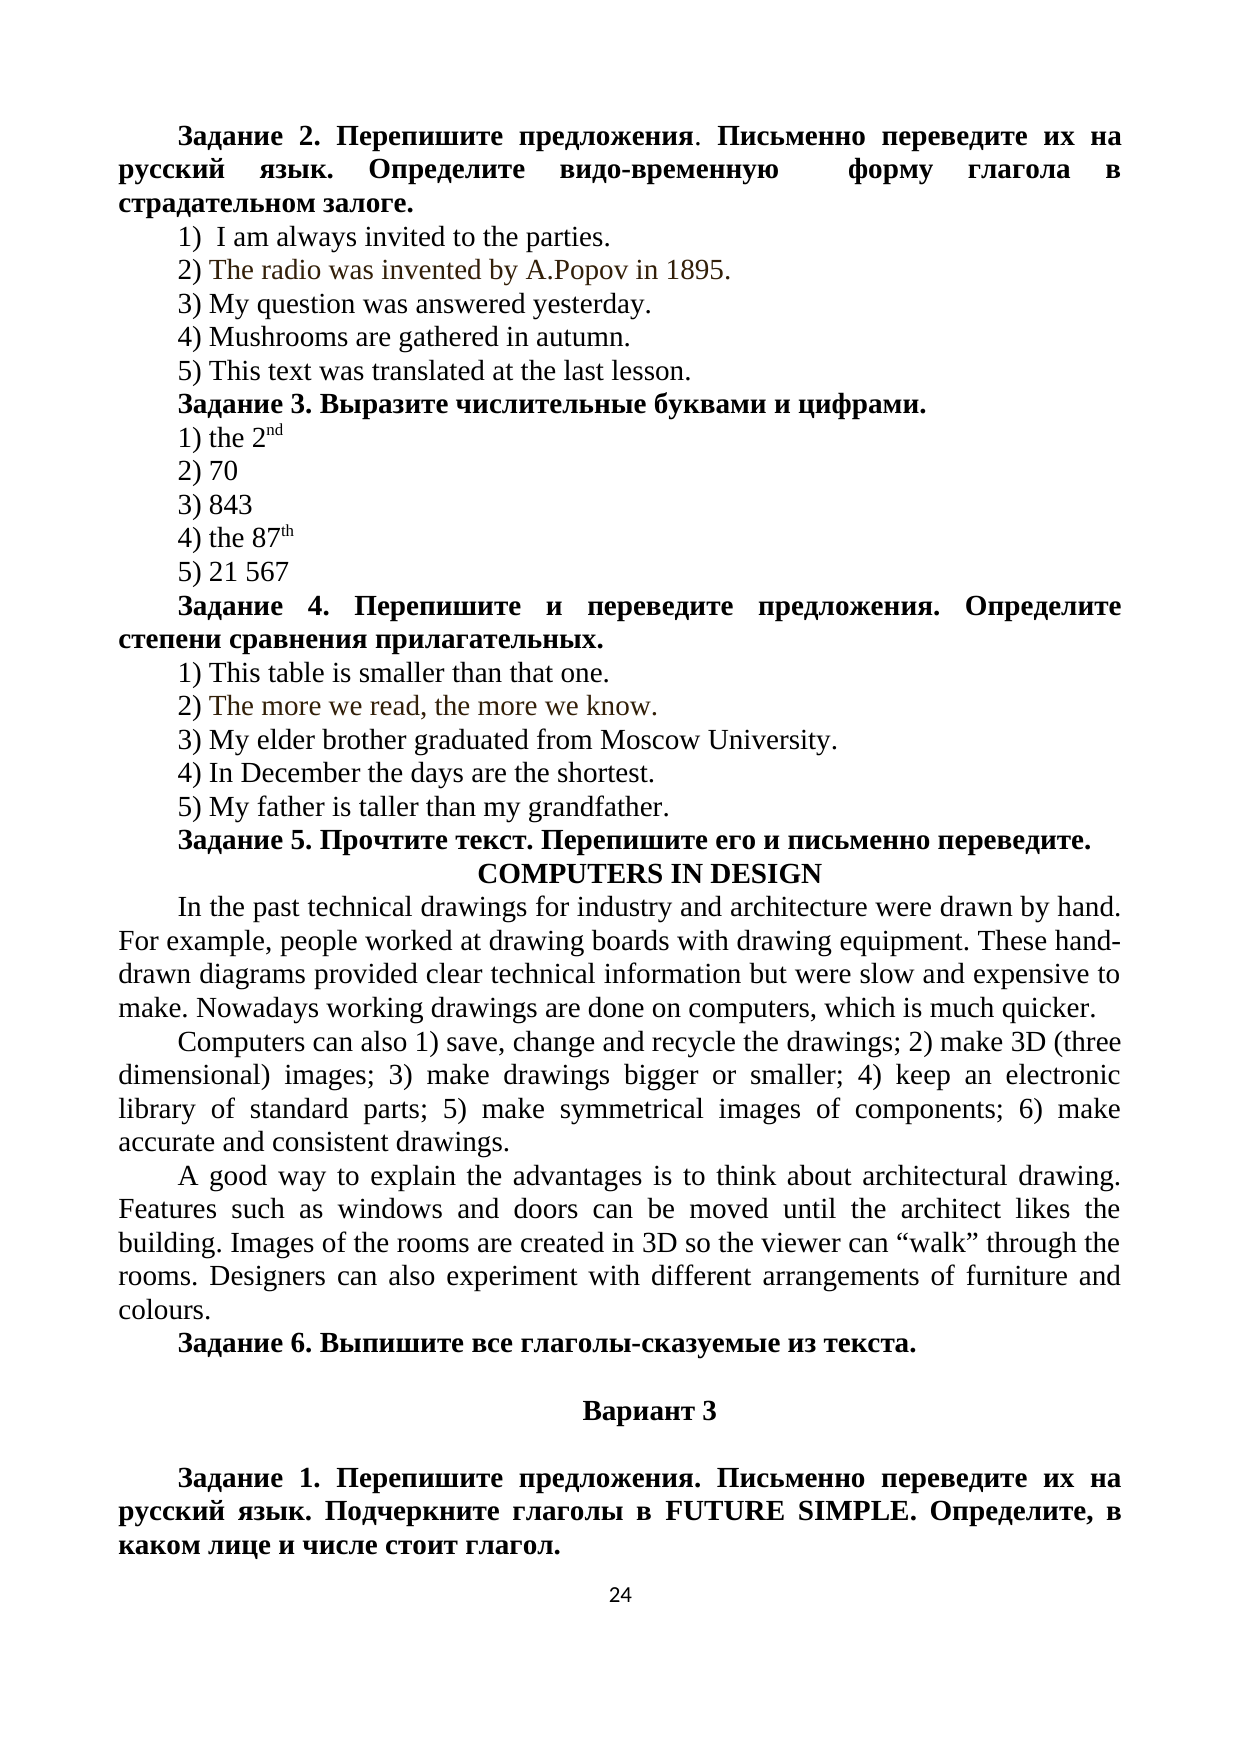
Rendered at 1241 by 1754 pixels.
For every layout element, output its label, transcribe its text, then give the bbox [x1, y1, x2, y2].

text 5) My father is taller than my grandfather. [118, 789, 1122, 822]
text 3) 843 [118, 487, 1122, 521]
text Вариант 3 [118, 1393, 1122, 1426]
text 3) My elder brother graduated from Moscow University. [118, 722, 1122, 755]
text 4) In December the days are the shortest. [118, 755, 1122, 789]
text Задание 4. Перепишите и переведите предложения. Определите степени сравнения прилагательных. [118, 588, 1122, 655]
text 2) The more we read, the more we know. [118, 688, 1122, 722]
text Задание 3. Выразите числительные буквами и цифрами. [118, 386, 1122, 420]
text 2) The radio was invented by A.Popov in 1895. [118, 252, 1122, 286]
text Задание 6. Выпишите все глаголы-сказуемые из текста. [118, 1326, 1122, 1359]
text Задание 2. Перепишите предложения. Письменно переведите их на русский язык. Определите видо-временную форму глагола в страдательном залоге. [118, 118, 1122, 219]
text 3) My question was answered yesterday. [118, 286, 1122, 319]
text 4) Mushrooms are gathered in autumn. [118, 319, 1122, 353]
text 2) 70 [118, 453, 1122, 487]
text 1) I am always invited to the parties. [118, 219, 1122, 252]
text 4) the 87th [118, 521, 1122, 554]
text 5) This text was translated at the last lesson. [118, 353, 1122, 386]
text Задание 1. Перепишите предложения. Письменно переведите их на русский язык. Подчеркните глаголы в FUTURE SIMPLE. Определите, в каком лице и числе стоит глагол. [118, 1460, 1122, 1560]
text 1) This table is smaller than that one. [118, 655, 1122, 688]
text 1) the 2nd [118, 420, 1122, 453]
text Задание 5. Прочтите текст. Перепишите его и письменно переведите. [118, 822, 1122, 856]
text A good way to explain the advantages is to think about architectural drawing. Features such as windows and doors can be moved until the architect likes the building. Images of the rooms are created in 3D so the viewer can “walk” through the rooms. Designers can also experiment with different arrangements of furniture and colours. [118, 1158, 1122, 1326]
text Computers can also 1) save, change and recycle the drawings; 2) make 3D (three dimensional) images; 3) make drawings bigger or smaller; 4) keep an electronic library of standard parts; 5) make symmetrical images of components; 6) make accurate and consistent drawings. [118, 1024, 1122, 1158]
text In the past technical drawings for industry and architecture were drawn by hand. For example, people worked at drawing boards with drawing equipment. These hand-drawn diagrams provided clear technical information but were slow and expensive to make. Nowadays working drawings are done on computers, which is much quicker. [118, 889, 1122, 1024]
text COMPUTERS IN DESIGN [118, 856, 1122, 889]
text 5) 21 567 [118, 554, 1122, 588]
